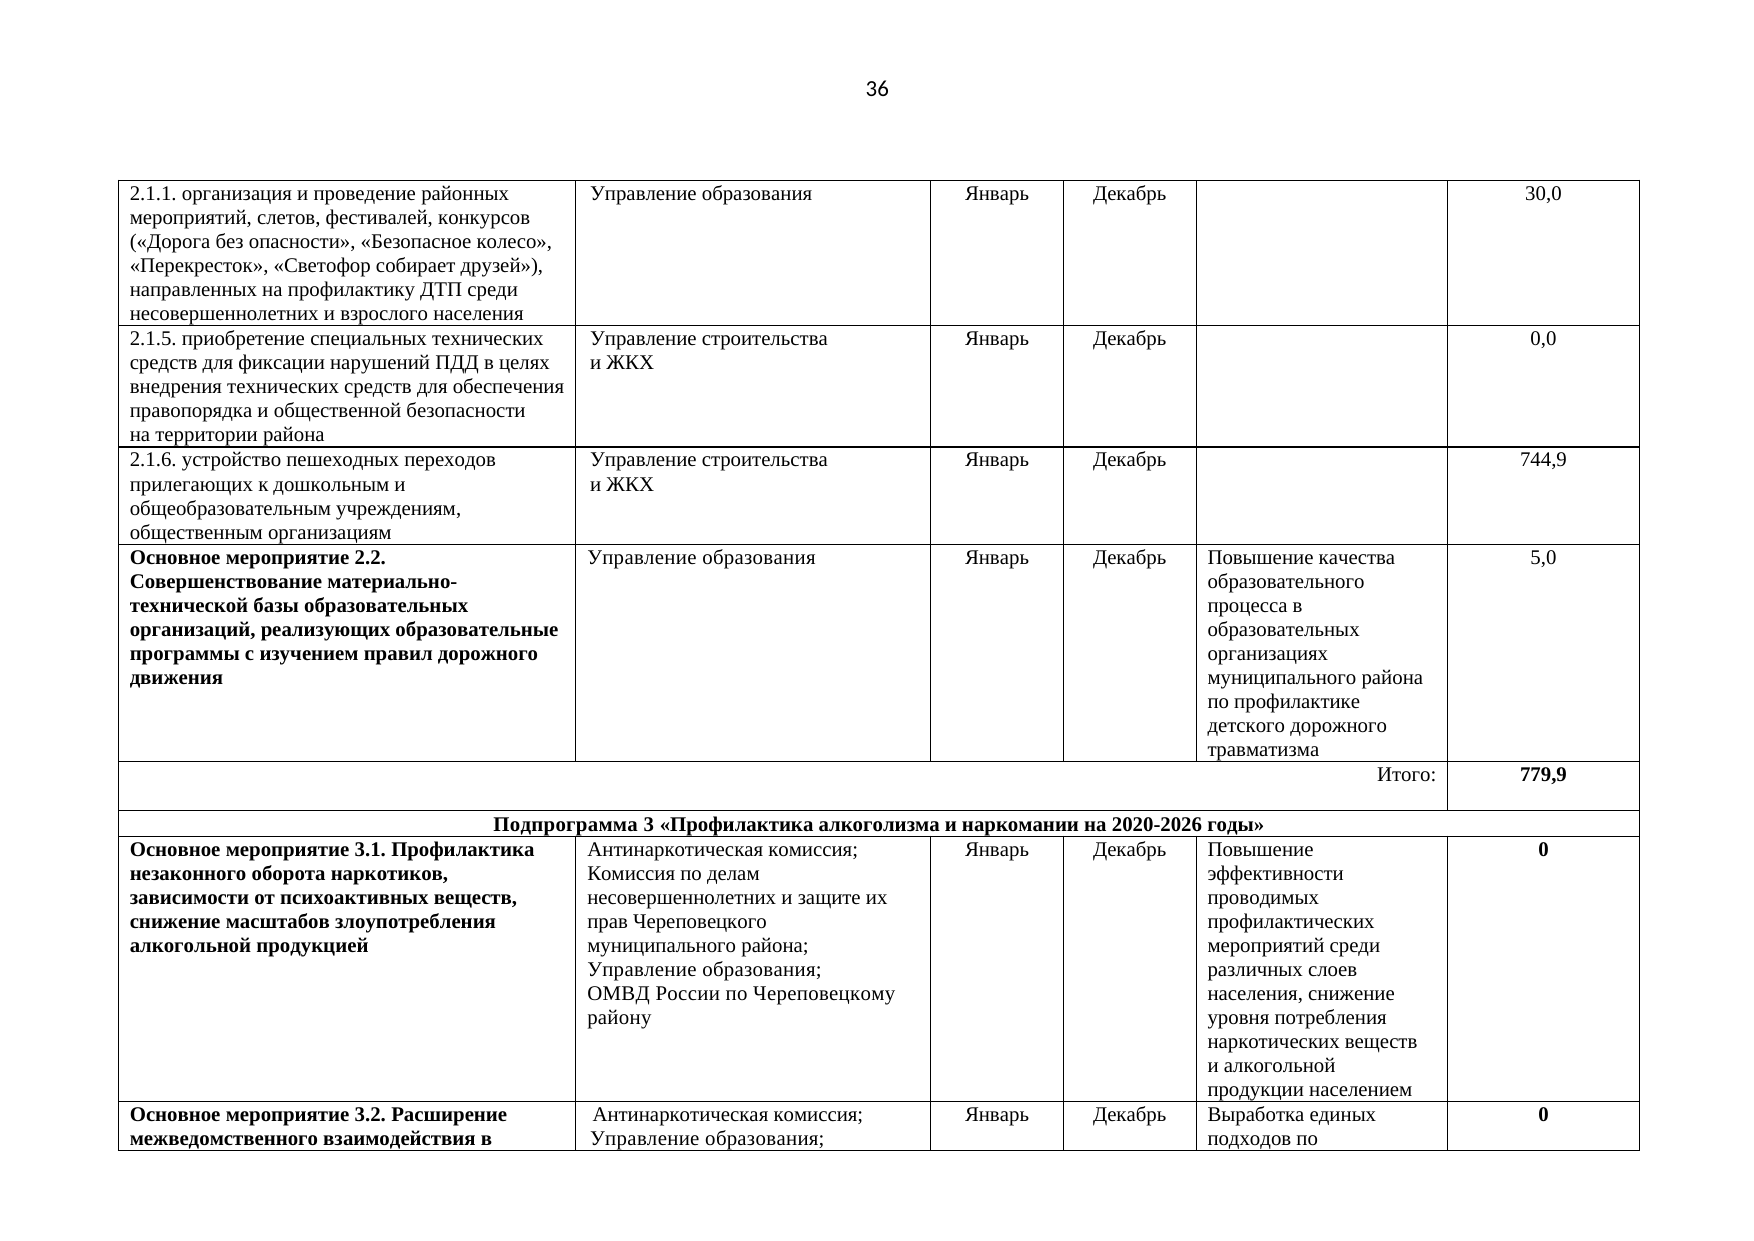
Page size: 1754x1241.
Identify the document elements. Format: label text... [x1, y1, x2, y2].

table_cell 0 [1448, 837, 1639, 1101]
table_cell 5,0 [1448, 545, 1639, 761]
table_cell Управление образования [576, 545, 930, 761]
table_cell Декабрь [1064, 326, 1196, 446]
table_cell 779,9 [1448, 762, 1639, 810]
table_cell Управление образования [576, 181, 930, 325]
table_cell [1197, 326, 1447, 446]
table_cell [1197, 181, 1447, 325]
table_cell Декабрь [1064, 1102, 1196, 1150]
table_cell Повышение эффективности проводимых профилактических мероприятий среди различных слоев населения, снижение уровня потребления наркотических веществ и алкогольной продукции населением [1197, 837, 1447, 1101]
table_cell 30,0 [1448, 181, 1639, 325]
table_cell Основное мероприятие 2.2. Совершенствование материально-технической базы образовательных организаций, реализующих образовательные программы с изучением правил дорожного движения [119, 545, 575, 761]
table_cell 2.1.1. организация и проведение районных мероприятий, слетов, фестивалей, конкурсов («Дорога без опасности», «Безопасное колесо», «Перекресток», «Светофор собирает друзей»), направленных на профилактику ДТП среди несовершеннолетних и взрослого населения [119, 181, 575, 325]
table_cell Январь [931, 181, 1063, 325]
table_cell Подпрограмма 3 «Профилактика алкоголизма и наркомании на 2020-2026 годы» [119, 811, 1639, 836]
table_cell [1197, 1102, 1447, 1150]
table_cell Декабрь [1064, 448, 1196, 544]
table_cell 0,0 [1448, 326, 1639, 446]
table_cell Повышение качества образовательного процесса в образовательных организациях муниципального района по профилактике детского дорожного травматизма [1197, 545, 1447, 761]
table_cell Управление строительства и ЖКХ [576, 326, 930, 446]
table_cell Декабрь [1064, 545, 1196, 761]
table_cell 0 [1448, 1102, 1639, 1150]
table_cell 2.1.6. устройство пешеходных переходов прилегающих к дошкольным и общеобразовательным учреждениям, общественным организациям [119, 448, 575, 544]
table_cell Итого: [119, 762, 1447, 810]
table_cell Управление строительства и ЖКХ [576, 448, 930, 544]
table_cell Декабрь [1064, 181, 1196, 325]
table_cell 744,9 [1448, 448, 1639, 544]
table_cell Январь [931, 1102, 1063, 1150]
table_cell Основное мероприятие 3.1. Профилактика незаконного оборота наркотиков, зависимости от психоактивных веществ, снижение масштабов злоупотребления алкогольной продукцией [119, 837, 575, 1101]
table_cell Январь [931, 326, 1063, 446]
table_cell Январь [931, 545, 1063, 761]
table_cell Декабрь [1064, 837, 1196, 1101]
table_cell Январь [931, 448, 1063, 544]
table_cell [1197, 448, 1447, 544]
table_cell Январь [931, 837, 1063, 1101]
table_cell Антинаркотическая комиссия; Комиссия по делам несовершеннолетних и защите их прав Череповецкого муниципального района; Управление образования; ОМВД России по Череповецкому району [576, 837, 930, 1101]
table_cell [119, 1102, 575, 1150]
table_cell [576, 1102, 930, 1150]
table_cell 2.1.5. приобретение специальных технических средств для фиксации нарушений ПДД в целях внедрения технических средств для обеспечения правопорядка и общественной безопасности на территории района [119, 326, 575, 446]
